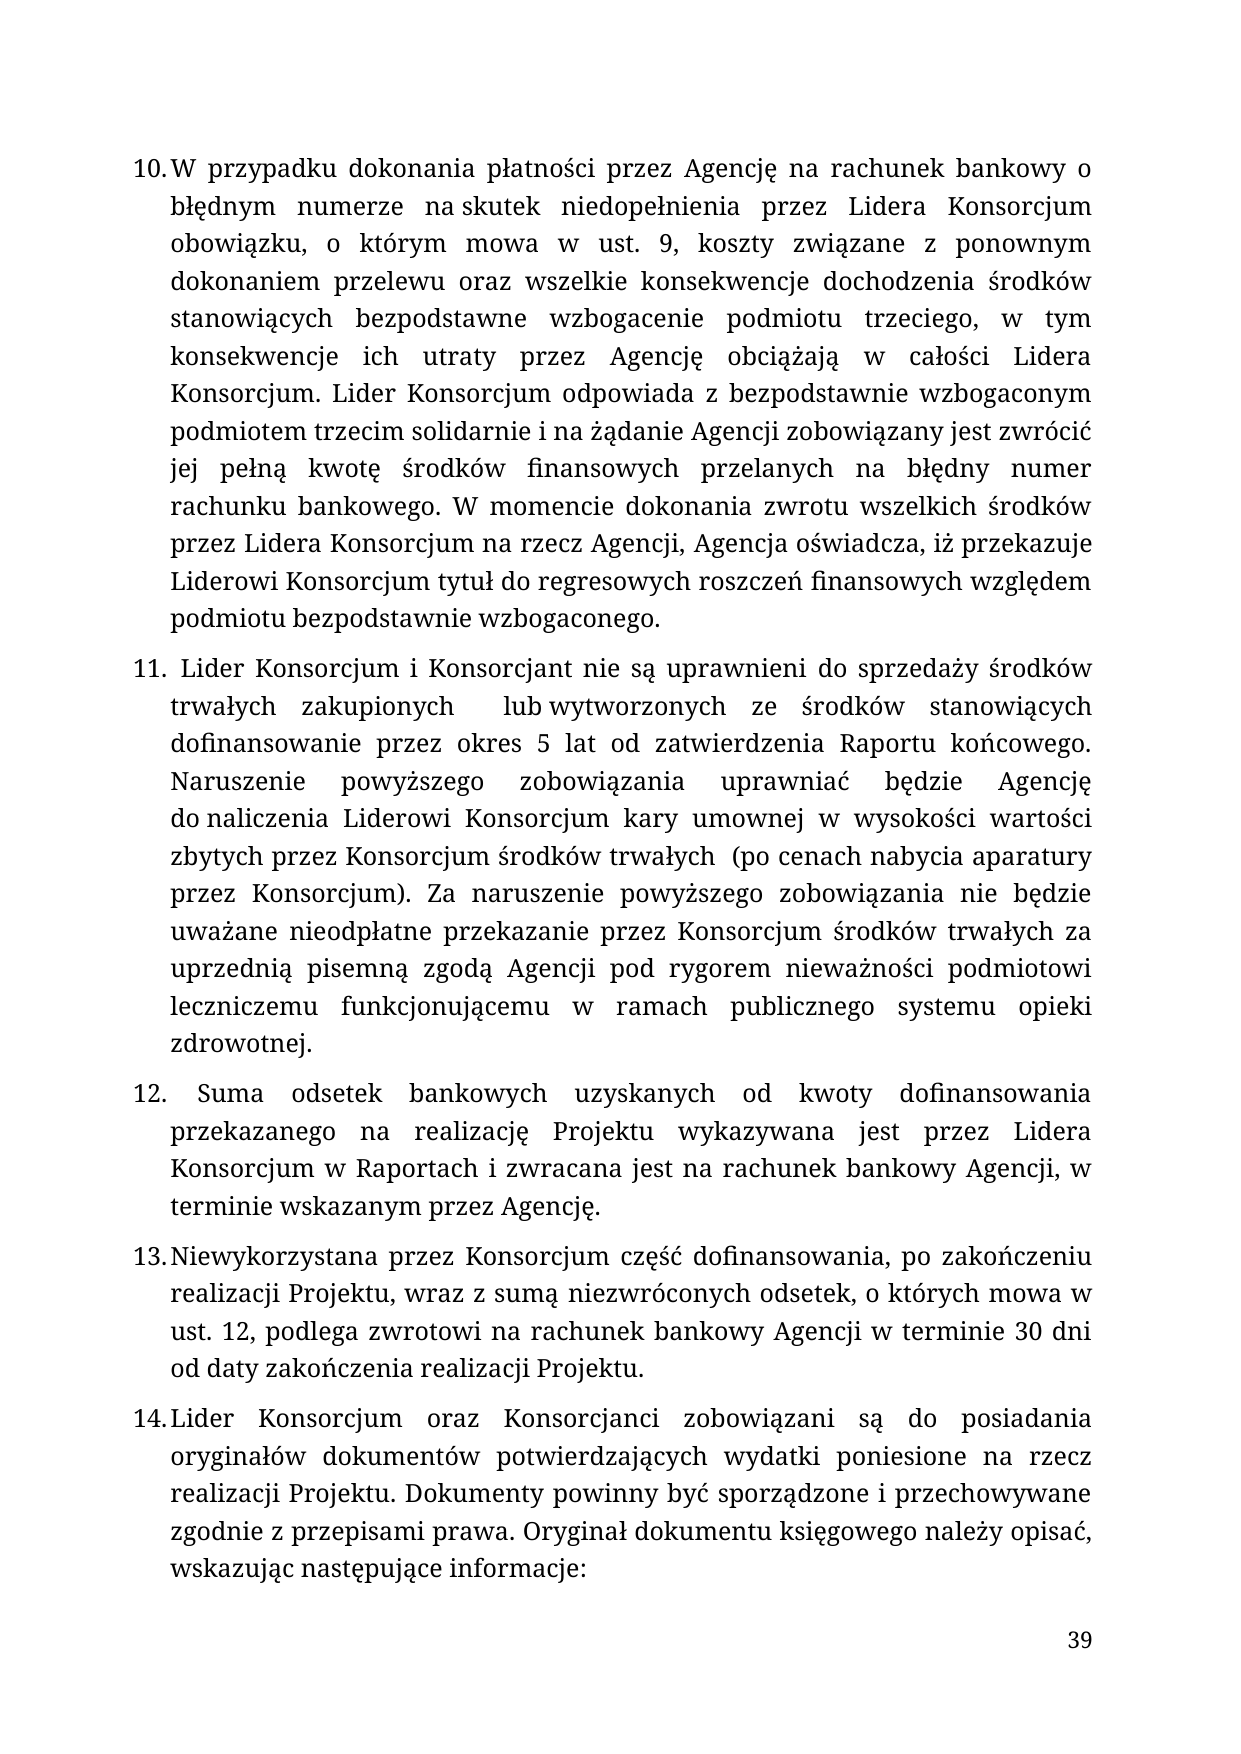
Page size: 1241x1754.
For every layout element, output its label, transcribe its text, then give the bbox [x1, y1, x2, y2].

list W przypadku dokonania płatności przez Agencję na rachunek bankowy o błędnym numerze na skutek niedopełnienia przez Lidera Konsorcjum obowiązku, o którym mowa w ust. 9, koszty związane z ponownym dokonaniem przelewu oraz wszelkie konsekwencje dochodzenia środków stanowiących bezpodstawne wzbogacenie podmiotu trzeciego, w tym konsekwencje ich utraty przez Agencję obciążają w całości Lidera Konsorcjum. Lider Konsorcjum odpowiada z bezpodstawnie wzbogaconym podmiotem trzecim solidarnie i na żądanie Agencji zobowiązany jest zwrócić jej pełną kwotę środków finansowych przelanych na błędny numer rachunku bankowego. W momencie dokonania zwrotu wszelkich środków przez Lidera Konsorcjum na rzecz Agencji, Agencja oświadcza, iż przekazuje Liderowi Konsorcjum tytuł do regresowych roszczeń finansowych względem podmiotu bezpodstawnie wzbogaconego. [133, 148, 1092, 635]
list Niewykorzystana przez Konsorcjum część dofinansowania, po zakończeniu realizacji Projektu, wraz z sumą niezwróconych odsetek, o których mowa w ust. 12, podlega zwrotowi na rachunek bankowy Agencji w terminie 30 dni od daty zakończenia realizacji Projektu. [133, 1235, 1092, 1385]
list Lider Konsorcjum oraz Konsorcjanci zobowiązani są do posiadania oryginałów dokumentów potwierdzających wydatki poniesione na rzecz realizacji Projektu. Dokumenty powinny być sporządzone i przechowywane zgodnie z przepisami prawa. Oryginał dokumentu księgowego należy opisać, wskazując następujące informacje: [133, 1398, 1092, 1585]
list Suma odsetek bankowych uzyskanych od kwoty dofinansowania przekazanego na realizację Projektu wykazywana jest przez Lidera Konsorcjum w Raportach i zwracana jest na rachunek bankowy Agencji, w terminie wskazanym przez Agencję. [133, 1073, 1092, 1223]
list Lider Konsorcjum i Konsorcjant nie są uprawnieni do sprzedaży środków trwałych zakupionych lub wytworzonych ze środków stanowiących dofinansowanie przez okres 5 lat od zatwierdzenia Raportu końcowego. Naruszenie powyższego zobowiązania uprawniać będzie Agencję do naliczenia Liderowi Konsorcjum kary umownej w wysokości wartości zbytych przez Konsorcjum środków trwałych (po cenach nabycia aparatury przez Konsorcjum). Za naruszenie powyższego zobowiązania nie będzie uważane nieodpłatne przekazanie przez Konsorcjum środków trwałych za uprzednią pisemną zgodą Agencji pod rygorem nieważności podmiotowi leczniczemu funkcjonującemu w ramach publicznego systemu opieki zdrowotnej. [133, 648, 1092, 1060]
